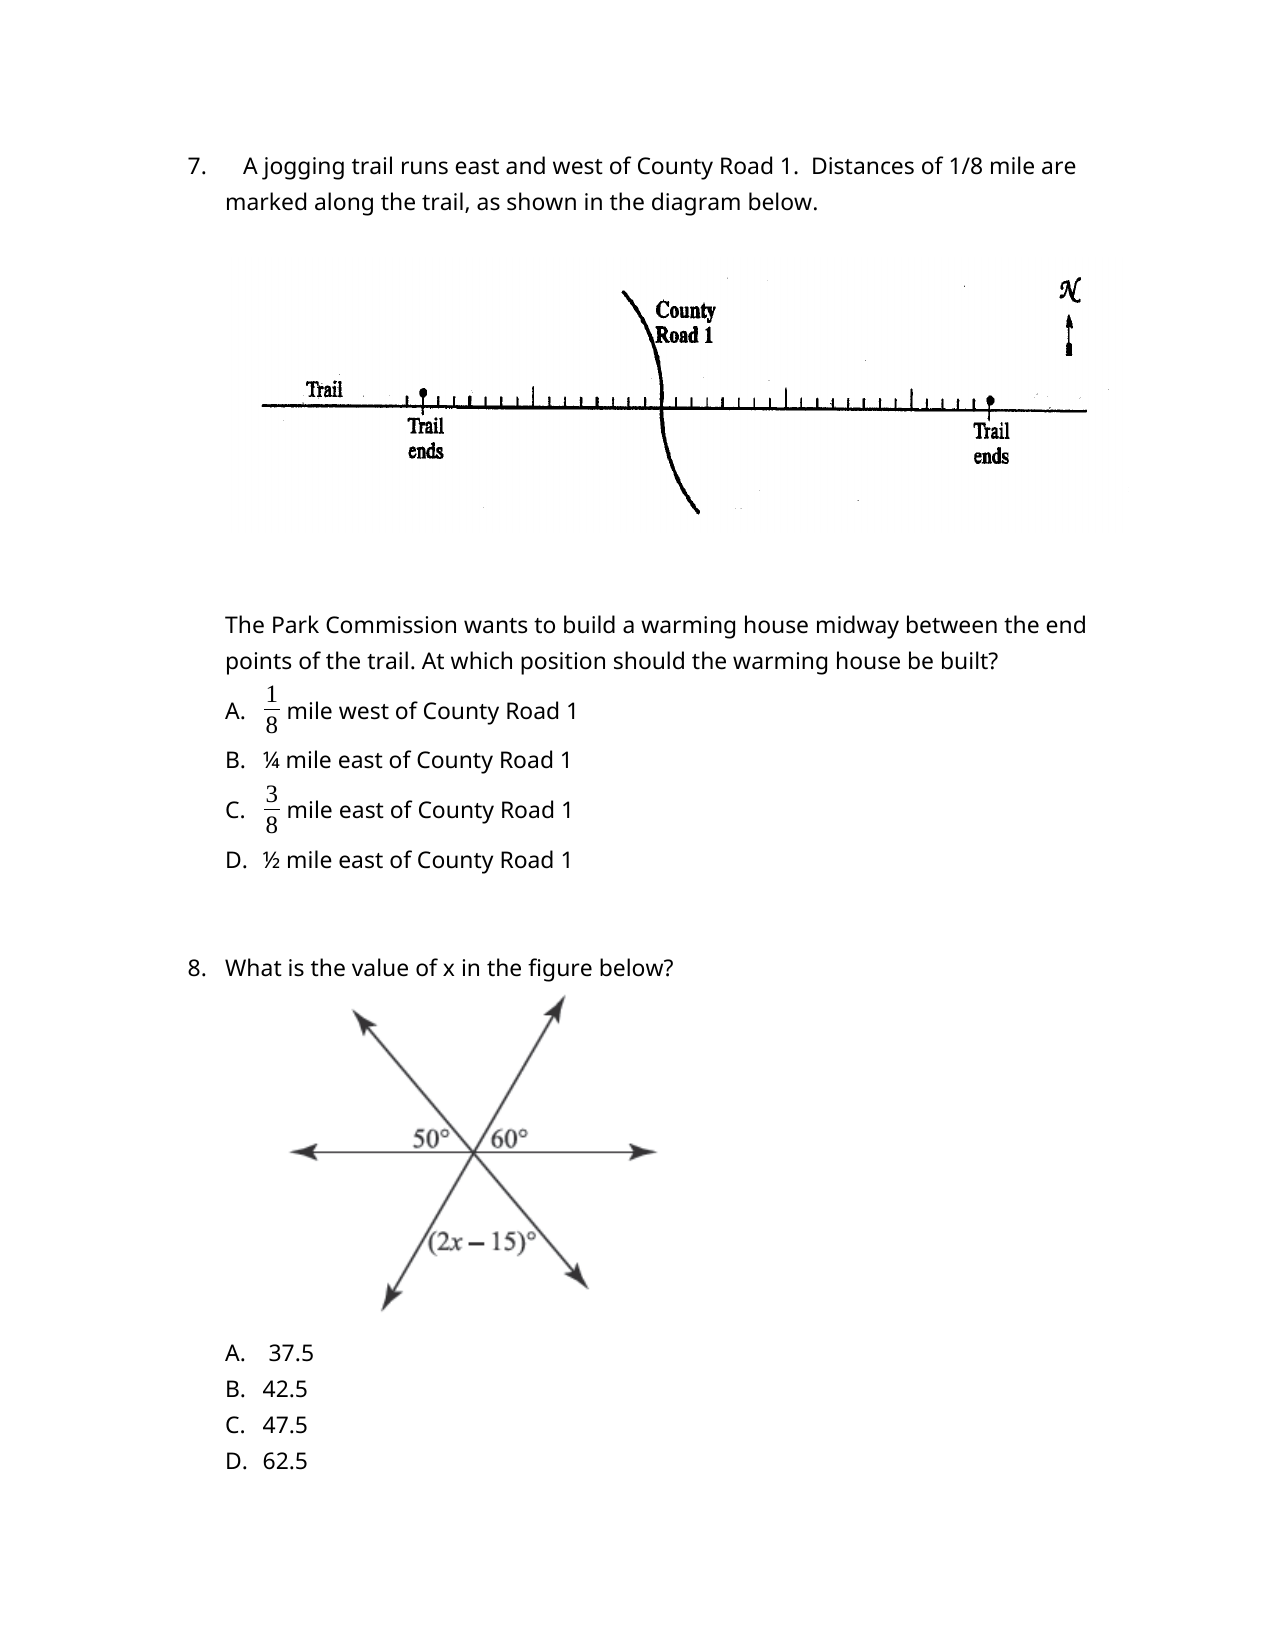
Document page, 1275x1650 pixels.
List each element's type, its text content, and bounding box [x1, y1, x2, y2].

list ½ mile east of County Road 1 [225, 844, 1125, 875]
picture [225, 257, 1129, 533]
list The Park Commission wants to build a warming house midway between the end points of the trail. At which position should the warming house be built? [225, 609, 1125, 676]
list ¼ mile east of County Road 1 [225, 744, 1125, 776]
list 42.5 [225, 1373, 1125, 1404]
list What is the value of x in the figure below? [187, 952, 1125, 983]
list 37.5 [225, 1337, 1125, 1368]
list mile west of County Road 1 [225, 681, 1125, 740]
list 47.5 [225, 1409, 1125, 1440]
list 62.5 [225, 1445, 1125, 1476]
list A jogging trail runs east and west of County Road 1. Distances of 1/8 mile are marked along the trail, as shown in the diagram below. [187, 150, 1125, 217]
list mile east of County Road 1 [225, 780, 1125, 839]
